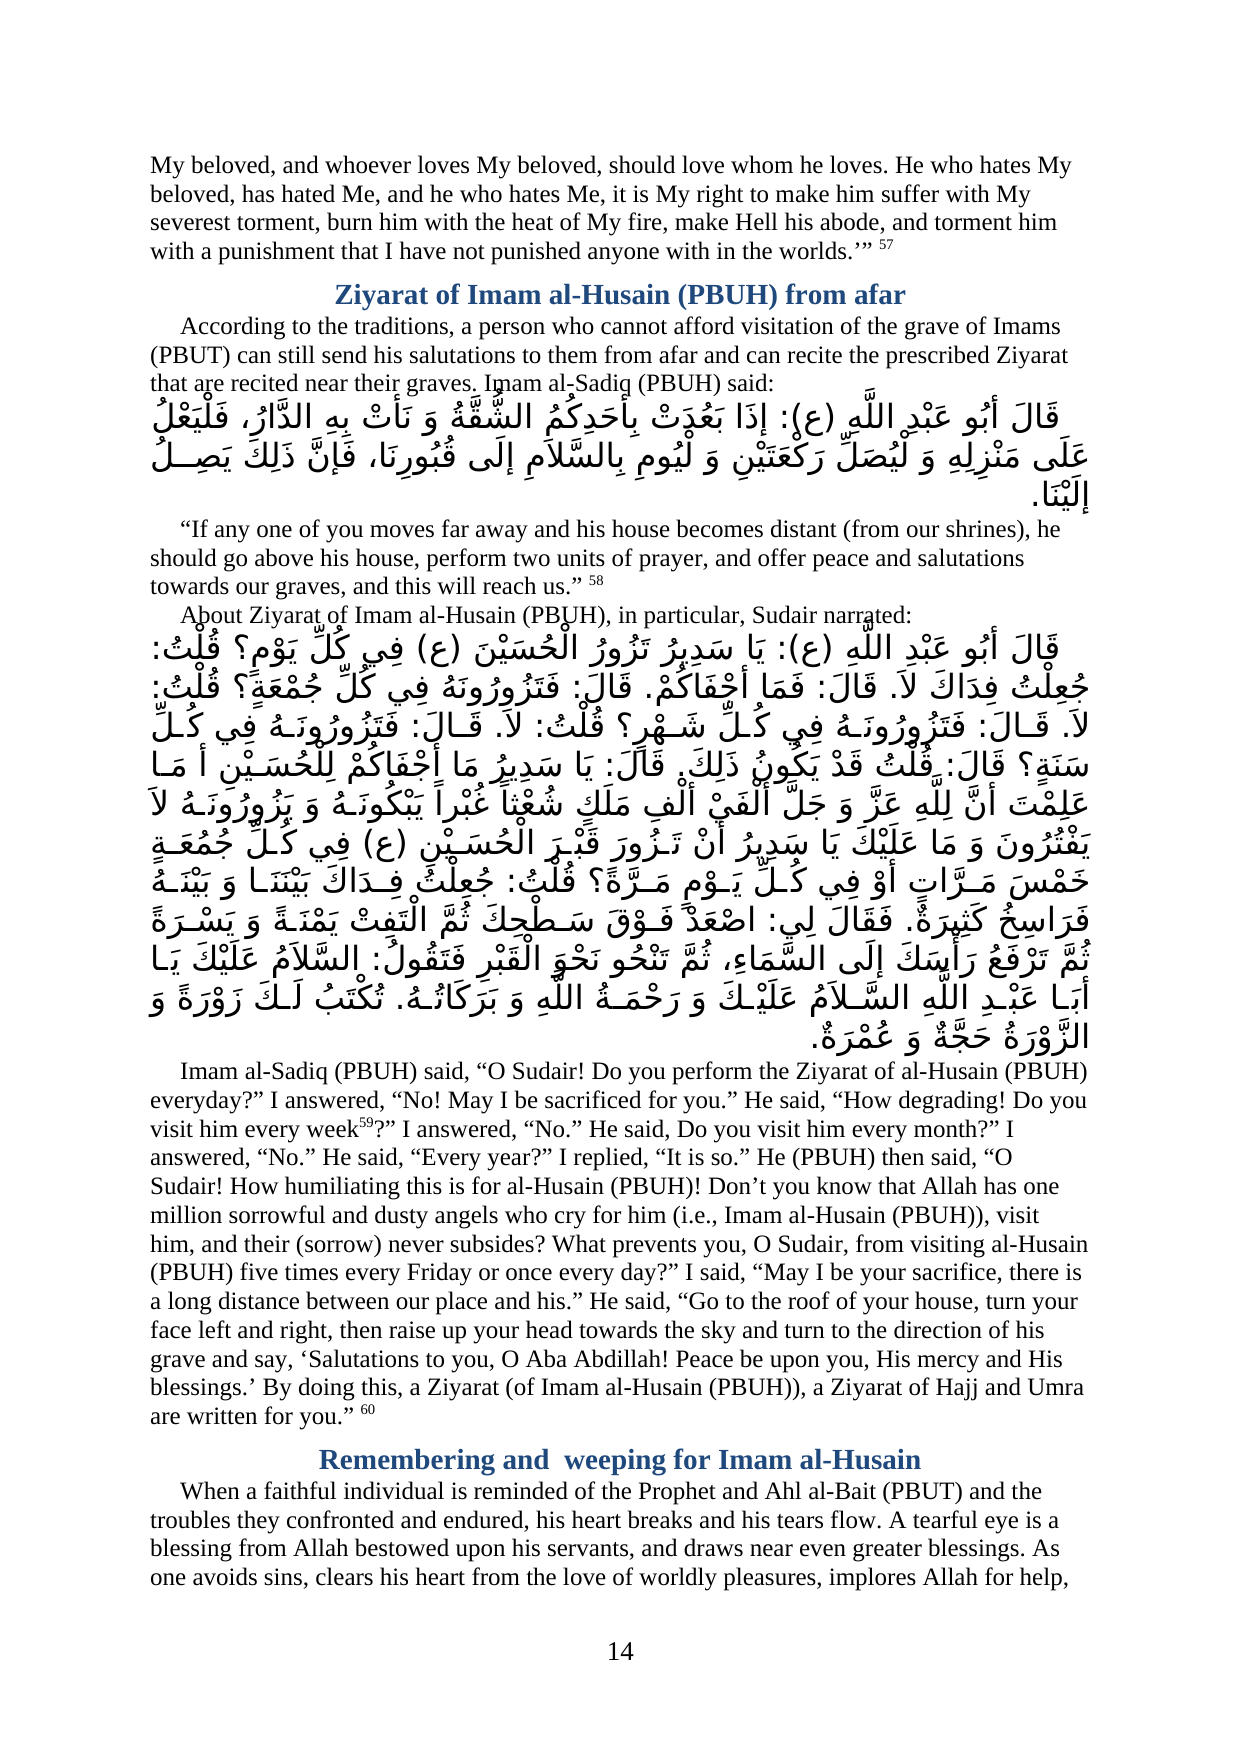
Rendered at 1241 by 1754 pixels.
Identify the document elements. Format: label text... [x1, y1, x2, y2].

text About Ziyarat of Imam al-Husain (PBUH), in particular, Sudair narrated: [150, 600, 1090, 629]
text قَالَ أبُو عَبْدِ اللَّهِ (ع): إذَا بَعُدَتْ بِأحَدِكُمُ الشُّقَّةُ وَ نَأتْ بِهِ الدَّارُ، فَلْيَعْلُ عَلَى مَنْزِلِهِ وَ لْيُصَلِّ رَكْعَتَيْنِ وَ لْيُومِ بِالسَّلاَمِ إلَى قُبُورِنَا، فَإنَّ ذَلِكَ يَصِلُ إلَيْنَا. [150, 397, 1090, 514]
text According to the traditions, a person who cannot afford visitation of the grave of Imams (PBUT) can still send his salutations to them from afar and can recite the prescribed Ziyarat that are recited near their graves. Imam al-Sadiq (PBUH) said: [150, 311, 1090, 397]
text “If any one of you moves far away and his house becomes distant (from our shrines), he should go above his house, perform two units of prayer, and offer peace and salutations towards our graves, and this will reach us.” [150, 514, 1090, 600]
subtitle Remembering and weeping for Imam al-Husain [150, 1442, 1090, 1476]
text Imam al-Sadiq (PBUH) said, “O Sudair! Do you perform the Ziyarat of al-Husain (PBUH) everyday?” I answered, “No! May I be sacrificed for you.” He said, “How degrading! Do you visit him every week?” I answered, “No.” He said, Do you visit him every month?” I answered, “No.” He said, “Every year?” I replied, “It is so.” He (PBUH) then said, “O Sudair! How humiliating this is for al-Husain (PBUH)! Don’t you know that Allah has one million sorrowful and dusty angels who cry for him (i.e., Imam al-Husain (PBUH)), visit him, and their (sorrow) never subsides? What prevents you, O Sudair, from visiting al-Husain (PBUH) five times every Friday or once every day?” I said, “May I be your sacrifice, there is a long distance between our place and his.” He said, “Go to the roof of your house, turn your face left and right, then raise up your head towards the sky and turn to the direction of his grave and say, ‘Salutations to you, O Aba Abdillah! Peace be upon you, His mercy and His blessings.’ By doing this, a Ziyarat (of Imam al-Husain (PBUH)), a Ziyarat of Hajj and Umra are written for you.” [150, 1056, 1090, 1430]
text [150, 1476, 1090, 1591]
subtitle Ziyarat of Imam al-Husain (PBUH) from afar [150, 277, 1090, 311]
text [150, 150, 1090, 265]
text قَالَ أبُو عَبْدِ اللَّهِ (ع): يَا سَدِيرُ تَزُورُ الْحُسَيْنَ (ع) فِي كُلِّ يَوْمٍ؟ قُلْتُ: جُعِلْتُ فِدَاكَ لاَ. قَالَ: فَمَا أجْفَاكُمْ. قَالَ: فَتَزُورُونَهُ فِي كُلِّ جُمْعَةٍ؟ قُلْتُ: لاَ. قَالَ: فَتَزُورُونَهُ فِي كُلِّ شَهْرٍ؟ قُلْتُ: لاَ. قَالَ: فَتَزُورُونَهُ فِي كُلِّ سَنَةٍ؟ قَالَ: قُلْتُ قَدْ يَكُونُ ذَلِكَ. قَالَ: يَا سَدِيرُ مَا أجْفَاكُمْ لِلْحُسَيْنِ أ مَا عَلِمْتَ أنَّ لِلَّهِ عَزَّ وَ جَلَّ ألْفَيْ ألْفِ مَلَكٍ شُعْثاً غُبْراً يَبْكُونَهُ وَ يَزُورُونَهُ لاَ يَفْتُرُونَ وَ مَا عَلَيْكَ يَا سَدِيرُ أنْ تَزُورَ قَبْرَ الْحُسَيْنِ (ع) فِي كُلِّ جُمُعَةٍ خَمْسَ مَرَّاتٍ أوْ فِي كُلِّ يَوْمٍ مَرَّةً؟ قُلْتُ: جُعِلْتُ فِدَاكَ بَيْنَنَا وَ بَيْنَهُ فَرَاسِخُ كَثِيرَةٌ. فَقَالَ لِي: اصْعَدْ فَوْقَ سَطْحِكَ ثُمَّ الْتَفِتْ يَمْنَةً وَ يَسْرَةً ثُمَّ تَرْفَعُ رَأْسَكَ إلَى السَّمَاءِ، ثُمَّ تَنْحُو نَحْوَ الْقَبْرِ فَتَقُولُ: السَّلاَمُ عَلَيْكَ يَا أبَا عَبْدِ اللَّهِ السَّلاَمُ عَلَيْكَ وَ رَحْمَةُ اللَّهِ وَ بَرَكَاتُهُ. تُكْتَبُ لَكَ زَوْرَةً وَ الزَّوْرَةُ حَجَّةٌ وَ عُمْرَةٌ. [150, 629, 1090, 1056]
